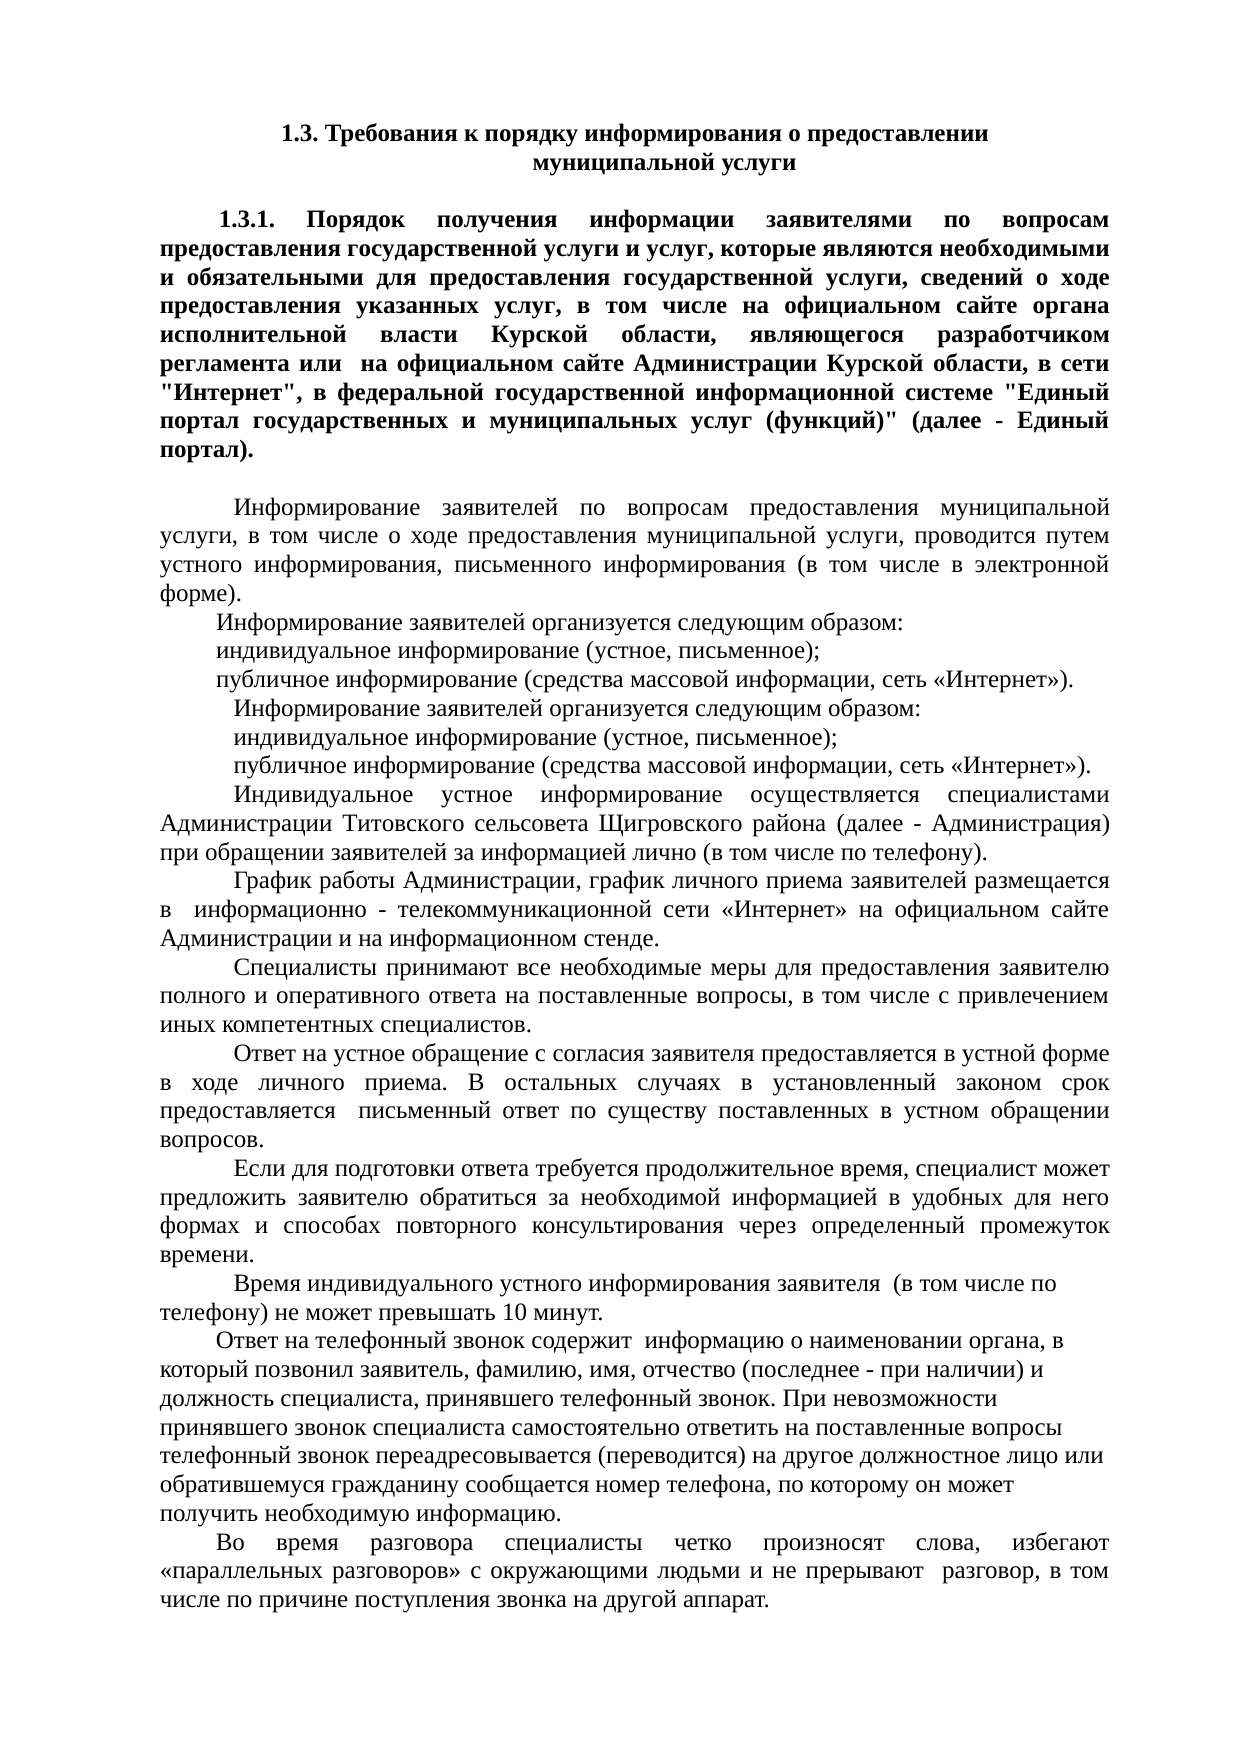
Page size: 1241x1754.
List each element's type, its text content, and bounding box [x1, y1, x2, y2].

text Во время разговора специалисты четко произносят слова, избегают «параллельных разговоров» с окружающими людьми и не прерывают разговор, в том числе по причине поступления звонка на другой аппарат. [159, 1527, 1110, 1613]
text публичное информирование (средства массовой информации, сеть «Интернет»). [159, 751, 1110, 779]
text Специалисты принимают все необходимые меры для предоставления заявителю полного и оперативного ответа на поставленные вопросы, в том числе с привлечением иных компетентных специалистов. [159, 952, 1110, 1038]
text индивидуальное информирование (устное, письменное); [159, 722, 1110, 751]
text 1.3. Требования к порядку информирования о предоставлении [159, 118, 1110, 147]
text График работы Администрации, график личного приема заявителей размещается в информационно - телекоммуникационной сети «Интернет» на официальном сайте Администрации и на информационном стенде. [159, 866, 1110, 952]
text Если для подготовки ответа требуется продолжительное время, специалист может предложить заявителю обратиться за необходимой информацией в удобных для него формах и способах повторного консультирования через определенный промежуток времени. [159, 1153, 1110, 1268]
text Информирование заявителей по вопросам предоставления муниципальной услуги, в том числе о ходе предоставления муниципальной услуги, проводится путем устного информирования, письменного информирования (в том числе в электронной форме). [159, 492, 1110, 607]
text 1.3.1. Порядок получения информации заявителями по вопросам предоставления государственной услуги и услуг, которые являются необходимыми и обязательными для предоставления государственной услуги, сведений о ходе предоставления указанных услуг, в том числе на официальном сайте органа исполнительной власти Курской области, являющегося разработчиком регламента или на официальном сайте Администрации Курской области, в сети "Интернет", в федеральной государственной информационной системе "Единый портал государственных и муниципальных услуг (функций)" (далее - Единый портал). [159, 204, 1110, 463]
text Ответ на устное обращение с согласия заявителя предоставляется в устной форме в ходе личного приема. В остальных случаях в установленный законом срок предоставляется письменный ответ по существу поставленных в устном обращении вопросов. [159, 1038, 1110, 1153]
text Время индивидуального устного информирования заявителя (в том числе по телефону) не может превышать 10 минут. [159, 1268, 1110, 1326]
text Индивидуальное устное информирование осуществляется специалистами Администрации Титовского сельсовета Щигровского района (далее - Администрация) при обращении заявителей за информацией лично (в том числе по телефону). [159, 779, 1110, 866]
text муниципальной услуги [159, 147, 1110, 176]
text Информирование заявителей организуется следующим образом: [159, 693, 1110, 722]
text Информирование заявителей организуется следующим образом: [159, 607, 1110, 636]
text публичное информирование (средства массовой информации, сеть «Интернет»). [159, 664, 1110, 693]
text индивидуальное информирование (устное, письменное); [159, 636, 1110, 664]
text Ответ на телефонный звонок содержит информацию о наименовании органа, в который позвонил заявитель, фамилию, имя, отчество (последнее - при наличии) и должность специалиста, принявшего телефонный звонок. При невозможности принявшего звонок специалиста самостоятельно ответить на поставленные вопросы телефонный звонок переадресовывается (переводится) на другое должностное лицо или обратившемуся гражданину сообщается номер телефона, по которому он может получить необходимую информацию. [159, 1326, 1110, 1527]
